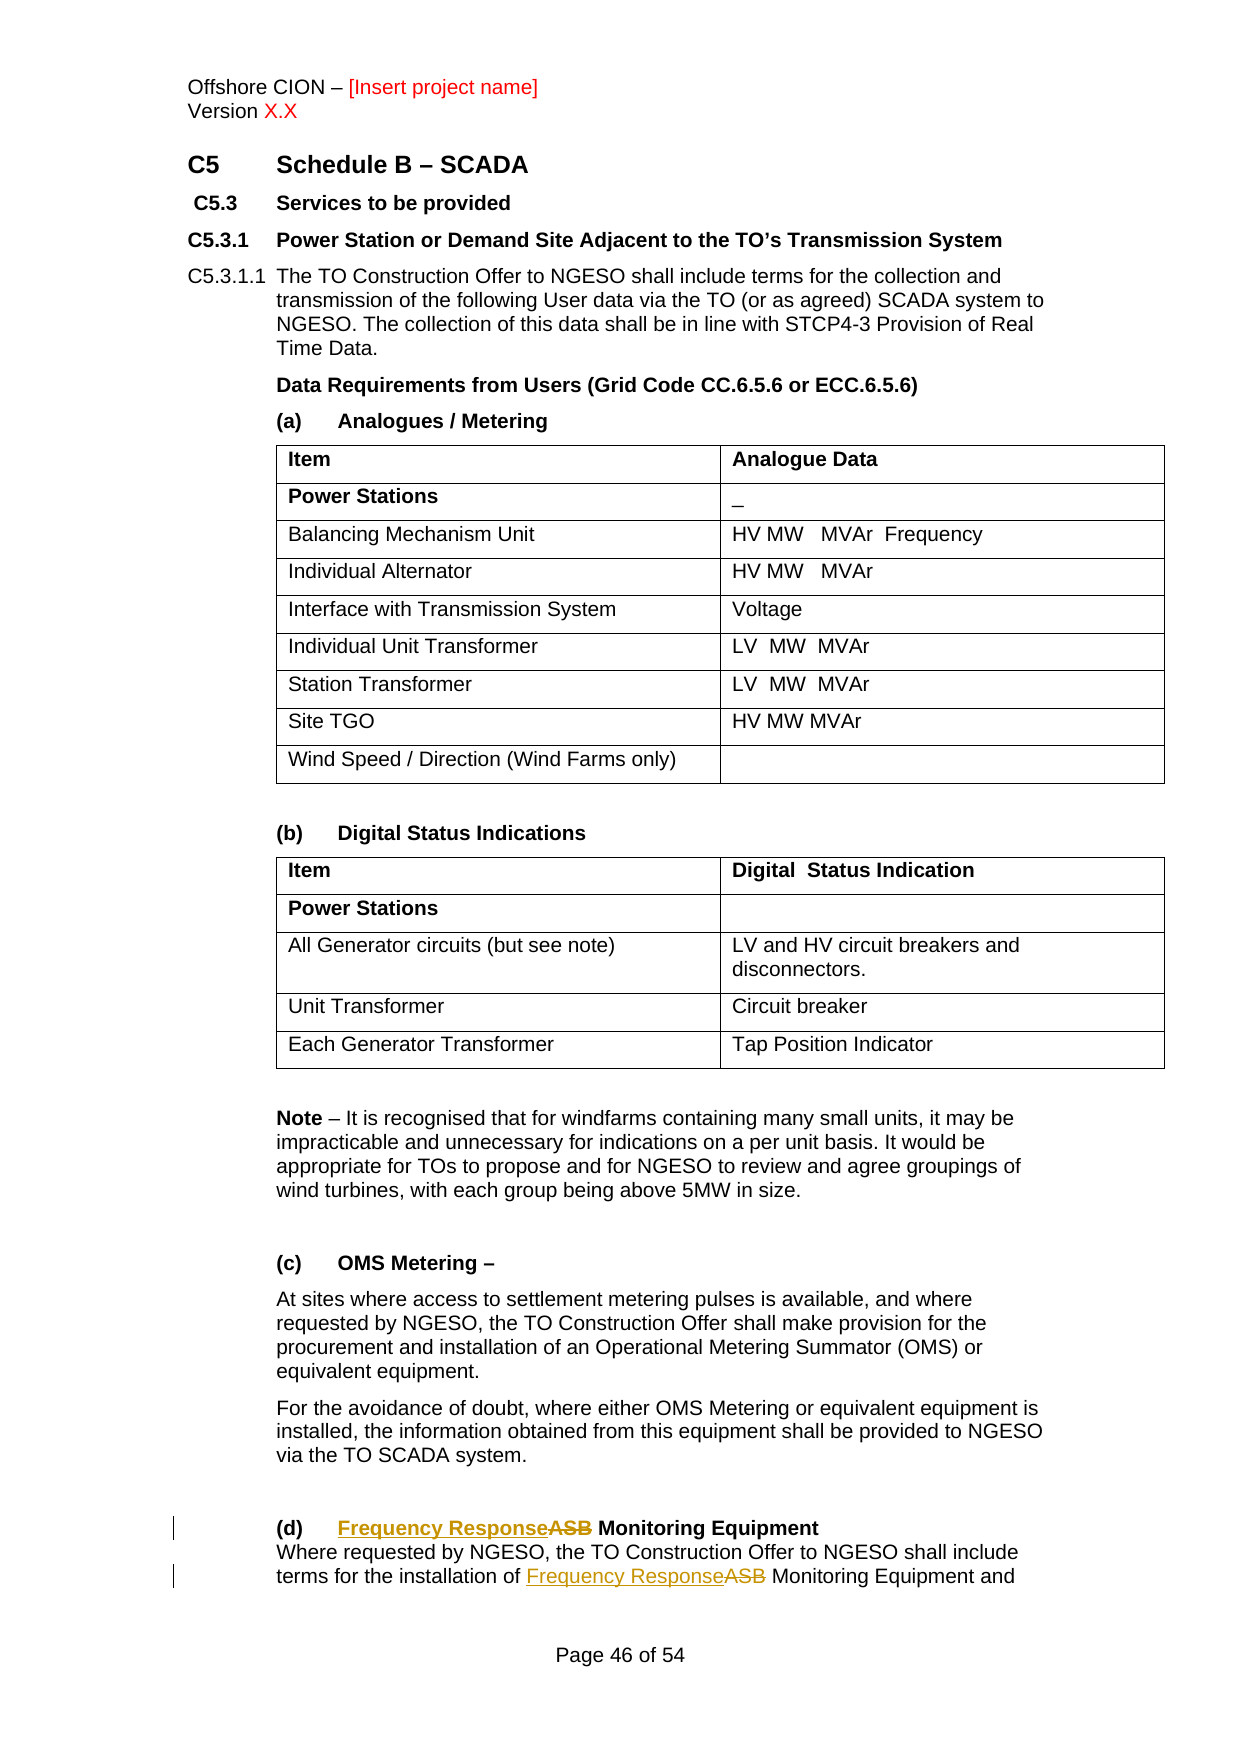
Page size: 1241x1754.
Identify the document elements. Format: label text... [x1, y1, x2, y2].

table_cell and HV circuit breakers and disconnectors. [721, 933, 1164, 993]
table_header Item [277, 858, 720, 894]
text C5.3.1 Power Station or Demand Site Adjacent to the TO’s Transmission System [187, 228, 1053, 252]
text (b) Digital Status Indications [276, 820, 1053, 844]
text (c) OMS Metering – [276, 1251, 1053, 1274]
table_cell HV MW MVAr [721, 559, 1164, 595]
table_cell Interface with Transmission System [277, 596, 720, 633]
table_cell Site TGO [277, 709, 720, 745]
table_cell HV MW MVAr [721, 709, 1164, 745]
table_cell LV MW MVAr [721, 634, 1164, 670]
text (a) Analogues / Metering [276, 409, 1053, 433]
text Note – It is recognised that for windfarms containing many small units, it may be impracticable and unnecessary for indications on a per unit basis. It would be appropriate for TOs to propose and for NGESO to review and agree groupings of wind turbines, with each group being above 5MW in size. [276, 1106, 1053, 1202]
table_cell Circuit breaker [721, 994, 1164, 1031]
table_cell Balancing Mechanism Unit [277, 521, 720, 558]
table_cell All Generator circuits (but see note) [277, 933, 720, 993]
table_cell _ [721, 484, 1164, 520]
table_cell Each Generator Transformer [277, 1032, 720, 1068]
table_cell Individual Alternator [277, 559, 720, 595]
table_cell Power Stations [277, 895, 720, 932]
table_cell Wind Speed / Direction (Wind Farms only) [277, 746, 720, 783]
table_cell Tap Position Indicator [721, 1032, 1164, 1068]
text C5.3.1.1 The TO Construction Offer to NGESO shall include terms for the collection and transmission of the following User data via the TO (or as agreed) SCADA system to NGESO. The collection of this data shall be in line with STCP4-3 Provision of Real Time Data. [187, 264, 1053, 360]
table_cell Unit Transformer [277, 994, 720, 1031]
table_cell Individual Unit Transformer [277, 634, 720, 670]
table_header Analogue Data [721, 446, 1164, 483]
text At sites where access to settlement metering pulses is available, and where requested by NGESO, the TO Construction Offer shall make provision for the procurement and installation of an Operational Metering Summator (OMS) or equivalent equipment. [276, 1287, 1053, 1383]
table_cell Station Transformer [277, 671, 720, 708]
table_cell HV MW MVAr Frequency [721, 521, 1164, 558]
table_header Digital Status Indication [721, 858, 1164, 894]
text For the avoidance of doubt, where either OMS Metering or equivalent equipment is installed, the information obtained from this equipment shall be provided to NGESO via the TO SCADA system. [276, 1395, 1053, 1467]
text C5 Schedule B – SCADA [187, 150, 1053, 179]
table_cell [721, 895, 1164, 932]
table_cell Voltage [721, 596, 1164, 633]
table_cell [721, 746, 1164, 783]
table_cell MW MVAr [721, 671, 1164, 708]
subtitle Data Requirements from Users (Grid Code CC.6.5.6 or ECC.6.5.6) [276, 372, 1053, 396]
text C5.3 Services to be provided [187, 191, 1053, 215]
table_header Item [277, 446, 720, 483]
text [276, 1516, 1053, 1588]
table_cell Power Stations [277, 484, 720, 520]
